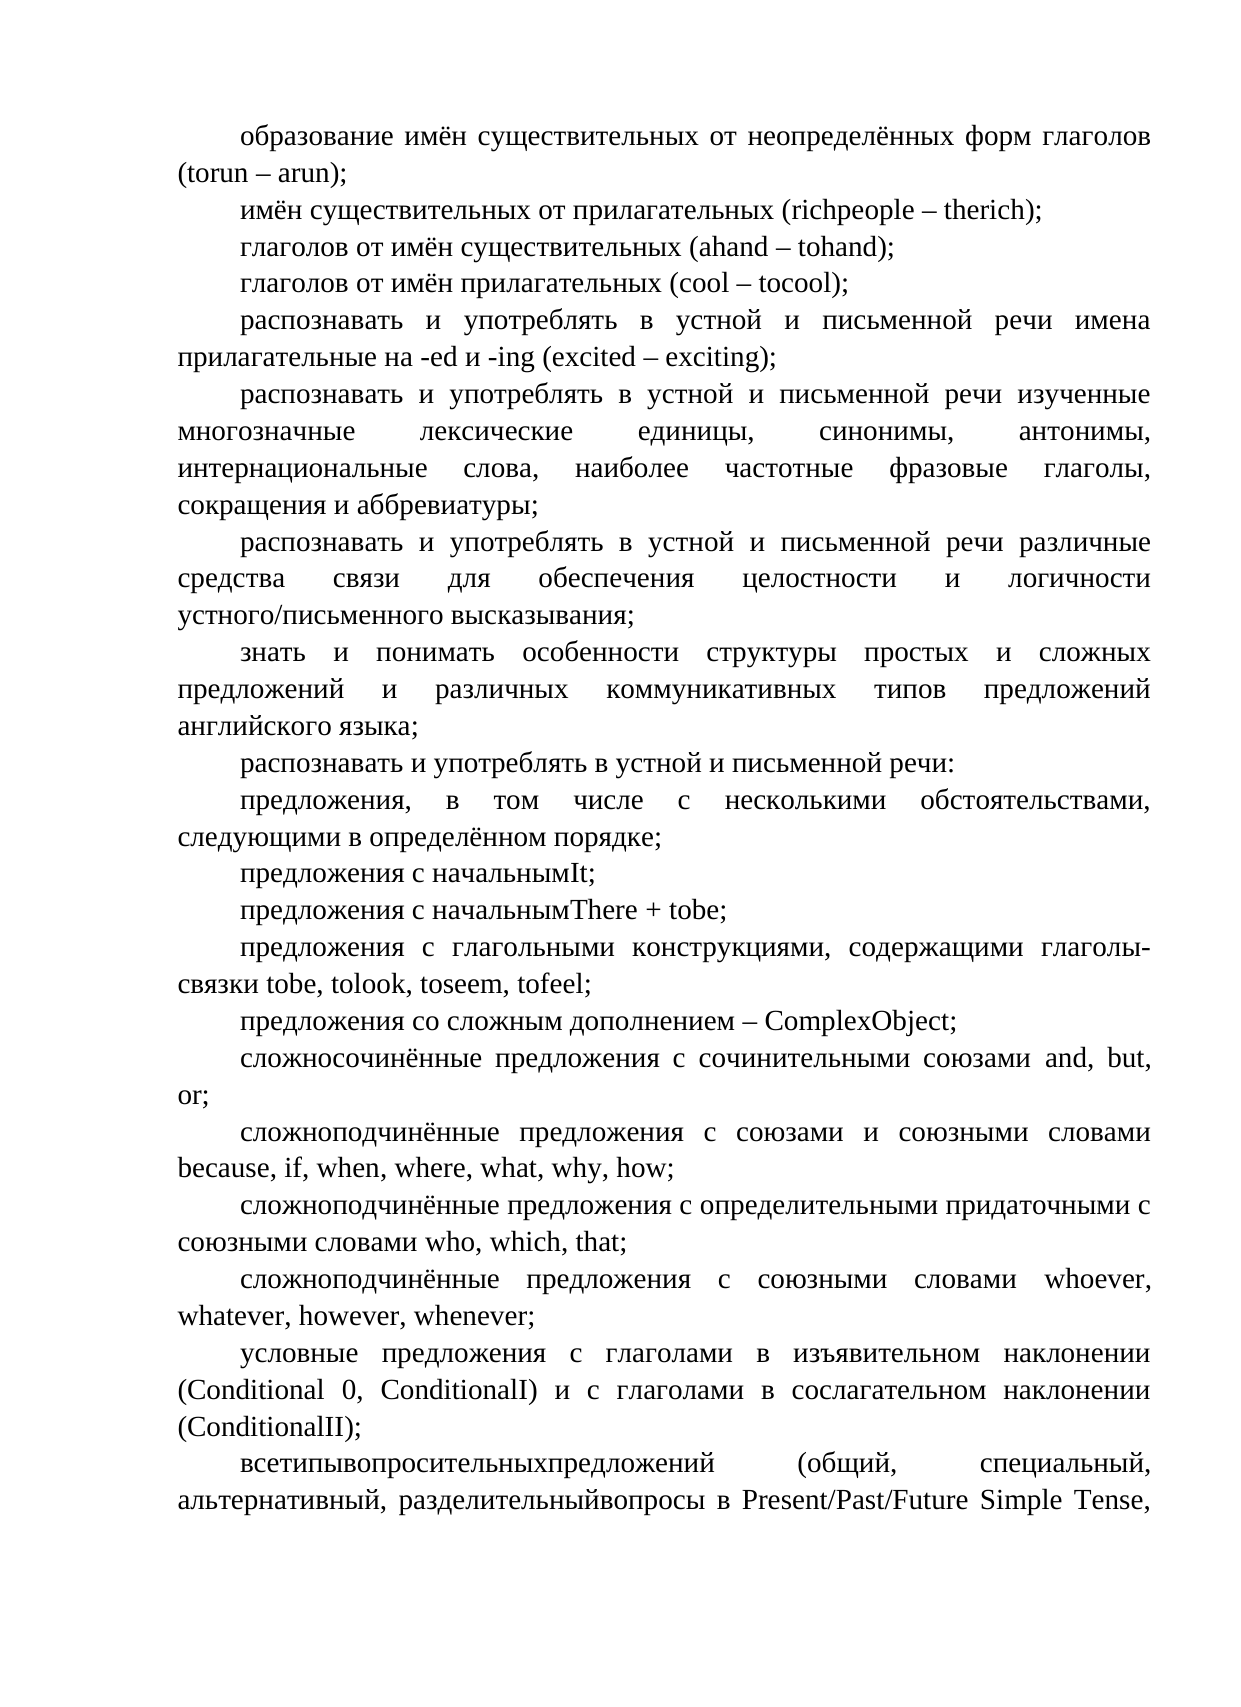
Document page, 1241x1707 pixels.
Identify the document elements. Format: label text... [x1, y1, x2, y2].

text глаголов от имён существительных (ahand – tohand); [177, 229, 1152, 262]
text предложения, в том числе с несколькими обстоятельствами, следующими в определённом порядке; [177, 782, 1152, 852]
text условные предложения с глаголами в изъявительном наклонении (Conditional 0, ConditionalI) и с глаголами в сослагательном наклонении (ConditionalII); [177, 1335, 1152, 1442]
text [177, 1446, 1152, 1516]
text распознавать и употреблять в устной и письменной речи различные средства связи для обеспечения целостности и логичности устного/письменного высказывания; [177, 524, 1152, 631]
text распознавать и употреблять в устной и письменной речи: [177, 745, 1152, 778]
text предложения с начальнымThere + tobe; [177, 892, 1152, 926]
text глаголов от имён прилагательных (cool – tocool); [177, 266, 1152, 299]
text сложноподчинённые предложения с определительными придаточными с союзными словами who, which, that; [177, 1187, 1152, 1258]
text сложноподчинённые предложения с союзами и союзными словами because, if, when, where, what, why, how; [177, 1114, 1152, 1184]
text распознавать и употреблять в устной и письменной речи изученные многозначные лексические единицы, синонимы, антонимы, интернациональные слова, наиболее частотные фразовые глаголы, сокращения и аббревиатуры; [177, 376, 1152, 520]
text образование имён существительных от неопределённых форм глаголов (torun – arun); [177, 118, 1152, 188]
text знать и понимать особенности структуры простых и сложных предложений и различных коммуникативных типов предложений английского языка; [177, 634, 1152, 742]
text распознавать и употреблять в устной и письменной речи имена прилагательные на -ed и -ing (excited – exciting); [177, 302, 1152, 373]
text имён существительных от прилагательных (richpeople – therich); [177, 192, 1152, 225]
text сложноподчинённые предложения с союзными словами whoever, whatever, however, whenever; [177, 1261, 1152, 1332]
text предложения с начальнымIt; [177, 856, 1152, 889]
text предложения с глагольными конструкциями, содержащими глаголы-связки tobe, tolook, toseem, tofeel; [177, 929, 1152, 1000]
text сложносочинённые предложения с сочинительными союзами and, but, or; [177, 1040, 1152, 1110]
text предложения cо сложным дополнением – ComplexObject; [177, 1003, 1152, 1037]
